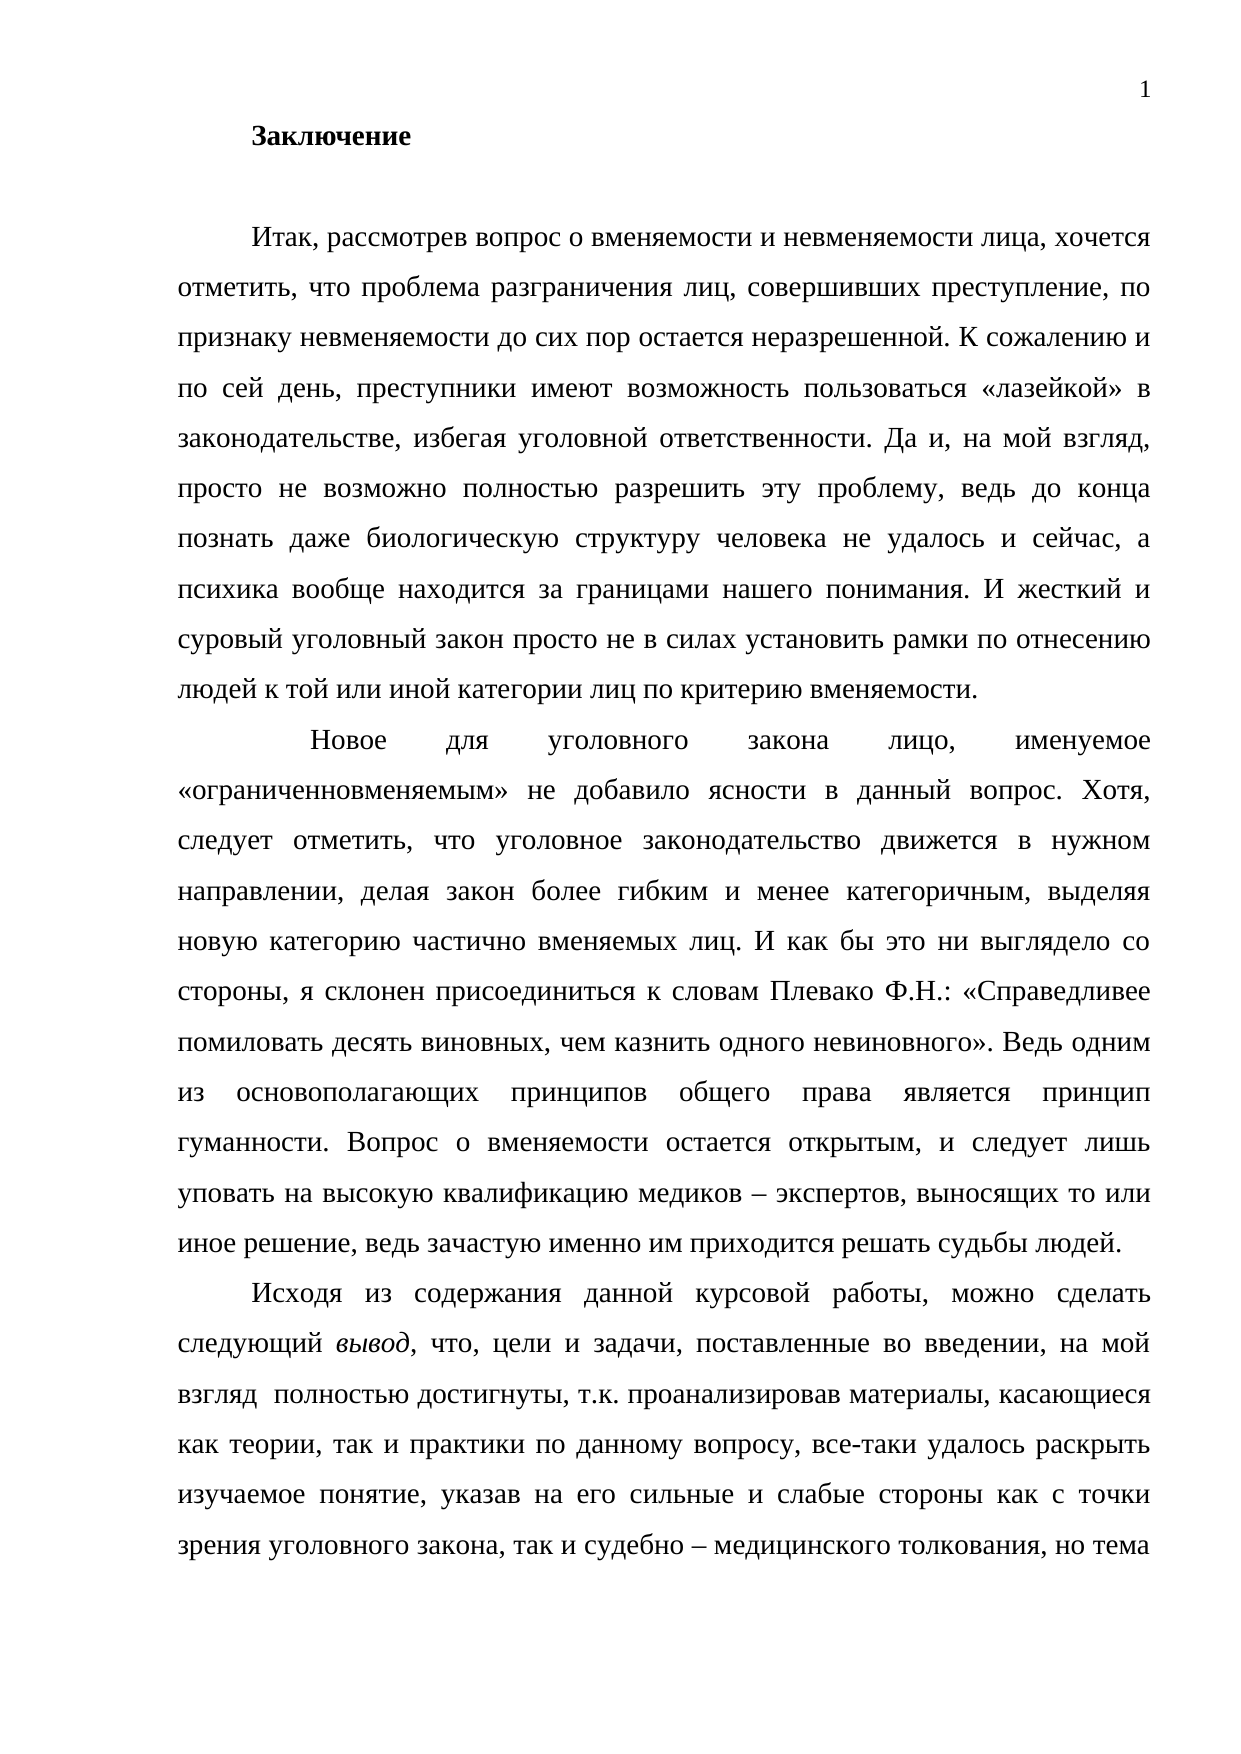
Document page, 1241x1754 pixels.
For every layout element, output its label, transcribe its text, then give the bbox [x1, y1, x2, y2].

text Новое для уголовного закона лицо, именуемое «ограниченновменяемым» не добавило ясности в данный вопрос. Хотя, следует отметить, что уголовное законодательство движется в нужном направлении, делая закон более гибким и менее категоричным, выделяя новую категорию частично вменяемых лиц. И как бы это ни выглядело со стороны, я склонен присоединиться к словам Плевако Ф.Н.: «Справедливее помиловать десять виновных, чем казнить одного невиновного». Ведь одним из основополагающих принципов общего права является принцип гуманности. Вопрос о вменяемости остается открытым, и следует лишь уповать на высокую квалификацию медиков – экспертов, выносящих то или иное решение, ведь зачастую именно им приходится решать судьбы людей. [177, 722, 1152, 1258]
subtitle Заключение [177, 118, 1152, 152]
text Итак, рассмотрев вопрос о вменяемости и невменяемости лица, хочется отметить, что проблема разграничения лиц, совершивших преступление, по признаку невменяемости до сих пор остается неразрешенной. К сожалению и по сей день, преступники имеют возможность пользоваться «лазейкой» в законодательстве, избегая уголовной ответственности. Да и, на мой взгляд, просто не возможно полностью разрешить эту проблему, ведь до конца познать даже биологическую структуру человека не удалось и сейчас, а психика вообще находится за границами нашего понимания. И жесткий и суровый уголовный закон просто не в силах установить рамки по отнесению людей к той или иной категории лиц по критерию вменяемости. [177, 219, 1152, 705]
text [177, 1275, 1152, 1560]
